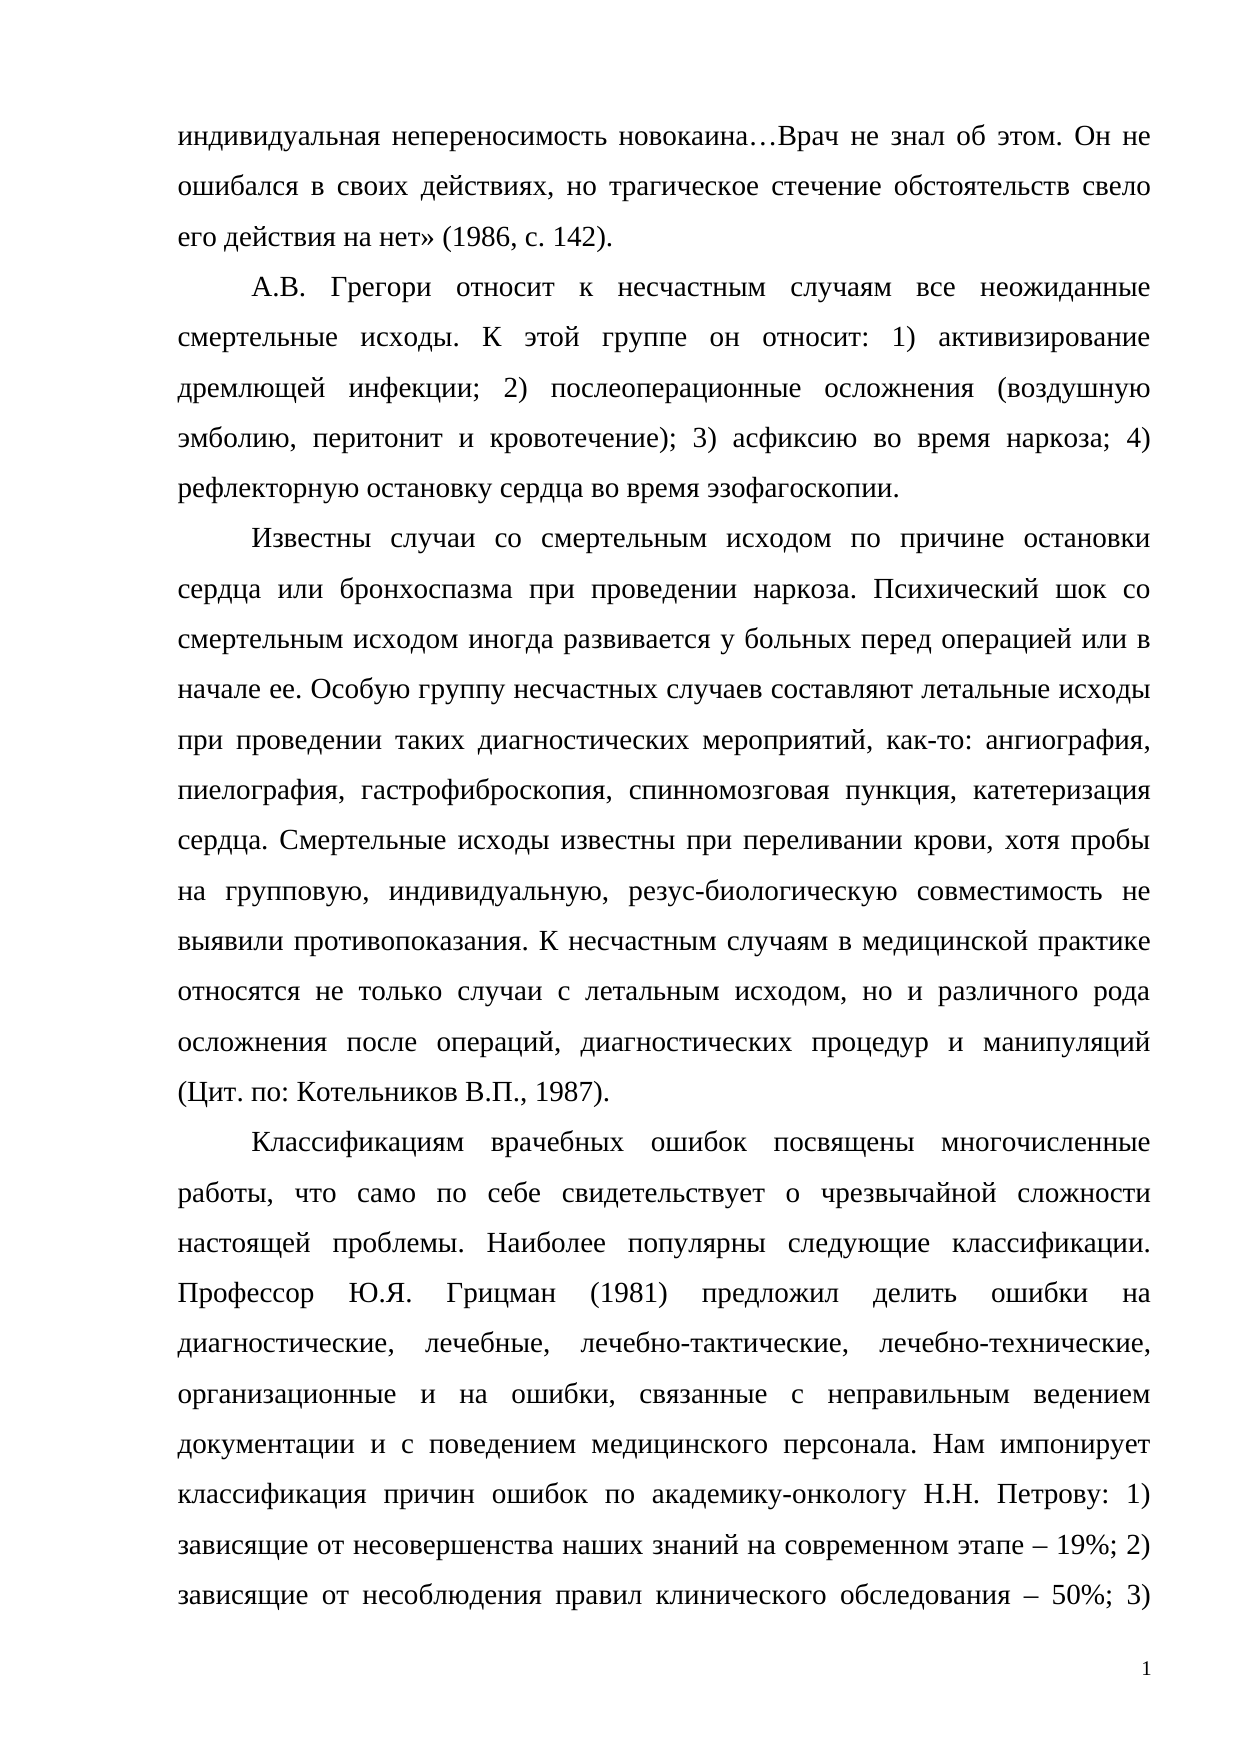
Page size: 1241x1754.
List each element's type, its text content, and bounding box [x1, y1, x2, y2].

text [177, 1124, 1152, 1611]
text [177, 118, 1152, 252]
text А.В. Грегори относит к несчастным случаям все неожиданные смертельные исходы. К этой группе он относит: 1) активизирование дремлющей инфекции; 2) послеоперационные осложнения (воздушную эмболию, перитонит и кровотечение); 3) асфиксию во время наркоза; 4) рефлекторную остановку сердца во время эзофагоскопии. [177, 269, 1152, 504]
text Известны случаи со смертельным исходом по причине остановки сердца или бронхоспазма при проведении наркоза. Психический шок со смертельным исходом иногда развивается у больных перед операцией или в начале ее. Особую группу несчастных случаев составляют летальные исходы при проведении таких диагностических мероприятий, как-то: ангиография, пиелография, гастрофиброскопия, спинномозговая пункция, катетеризация сердца. Смертельные исходы известны при переливании крови, хотя пробы на групповую, индивидуальную, резус-биологическую совместимость не выявили противопоказания. К несчастным случаям в медицинской практике относятся не только случаи с летальным исходом, но и различного рода осложнения после операций, диагностических процедур и манипуляций (Цит. по: Котельников В.П., 1987). [177, 521, 1152, 1108]
